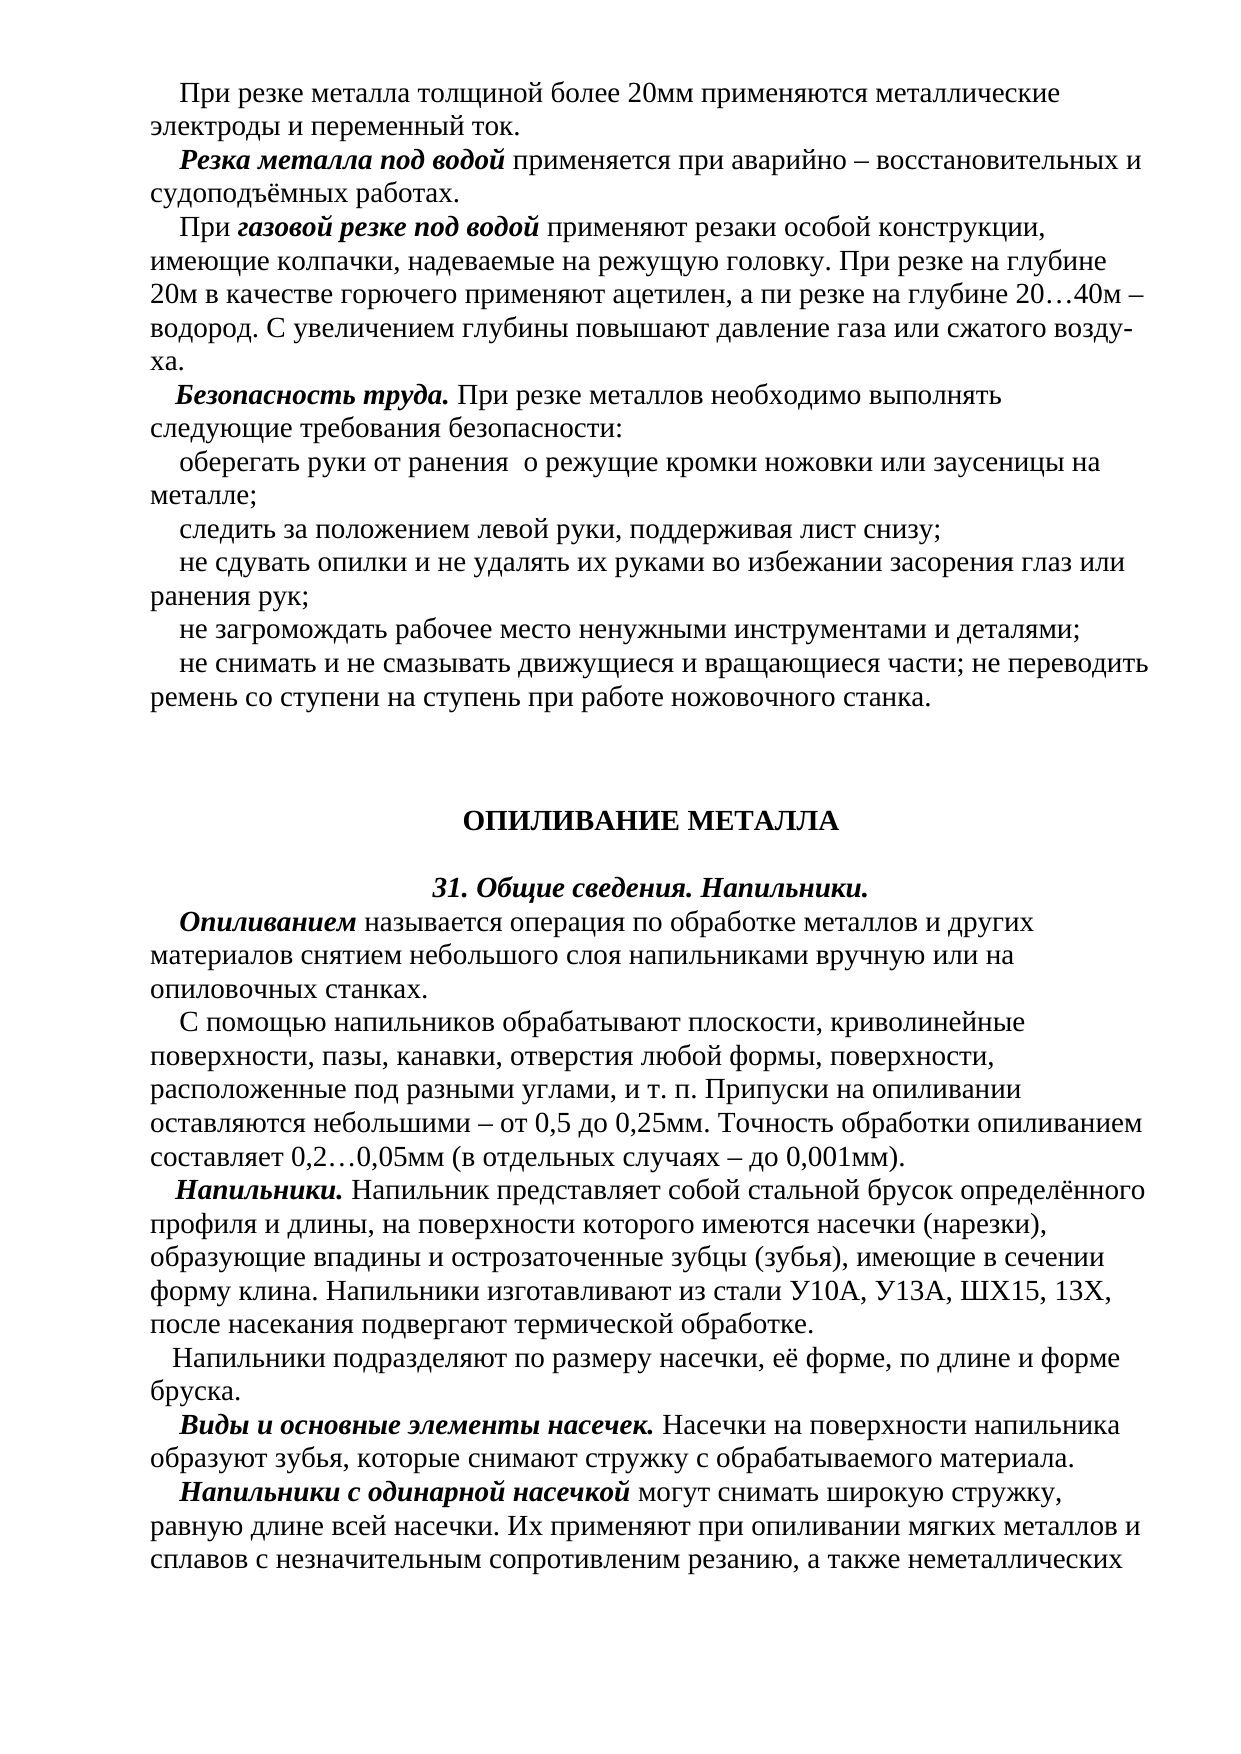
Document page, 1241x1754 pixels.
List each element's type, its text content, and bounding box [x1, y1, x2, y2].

text При газовой резке под водой применяют резаки особой конструкции, имеющие колпачки, надеваемые на режущую головку. При резке на глубине 20м в качестве горючего применяют ацетилен, а пи резке на глубине 20…40м – водород. С увеличением глубины повышают давление газа или сжатого возду- ха. [150, 209, 1152, 377]
text Напильники. Напильник представляет собой стальной брусок определённого профиля и длины, на поверхности которого имеются насечки (нарезки), образующие впадины и острозаточенные зубцы (зубья), имеющие в сечении форму клина. Напильники изготавливают из стали У10А, У13А, ШХ15, 13Х, после насекания подвергают термической обработке. [150, 1172, 1152, 1340]
text Резка металла под водой применяется при аварийно – восстановительных и судоподъёмных работах. [150, 142, 1152, 209]
text Опиливанием называется операция по обработке металлов и других материалов снятием небольшого слоя напильниками вручную или на опиловочных станках. [150, 904, 1152, 1004]
text Безопасность труда. При резке металлов необходимо выполнять следующие требования безопасности: [150, 377, 1152, 444]
text Виды и основные элементы насечек. Насечки на поверхности напильника образуют зубья, которые снимают стружку с обрабатываемого материала. [150, 1407, 1152, 1474]
text оберегать руки от ранения о режущие кромки ножовки или заусеницы на металле; [150, 444, 1152, 511]
text С помощью напильников обрабатывают плоскости, криволинейные поверхности, пазы, канавки, отверстия любой формы, поверхности, расположенные под разными углами, и т. п. Припуски на опиливании оставляются небольшими – от 0,5 до 0,25мм. Точность обработки опиливанием составляет 0,2…0,05мм (в отдельных случаях – до 0,001мм). [150, 1004, 1152, 1172]
text 31. Общие сведения. Напильники. [150, 870, 1152, 904]
text не сдувать опилки и не удалять их руками во избежании засорения глаз или ранения рук; [150, 544, 1152, 612]
text не снимать и не смазывать движущиеся и вращающиеся части; не переводить ремень со ступени на ступень при работе ножовочного станка. [150, 645, 1152, 712]
text следить за положением левой руки, поддерживая лист снизу; [150, 511, 1152, 544]
text Напильники подразделяют по размеру насечки, её форме, по длине и форме бруска. [150, 1340, 1152, 1407]
subtitle ОПИЛИВАНИЕ МЕТАЛЛА [150, 803, 1152, 837]
text При резке металла толщиной более 20мм применяются металлические электроды и переменный ток. [150, 75, 1152, 142]
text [150, 1474, 1152, 1575]
text не загромождать рабочее место ненужными инструментами и деталями; [150, 612, 1152, 645]
